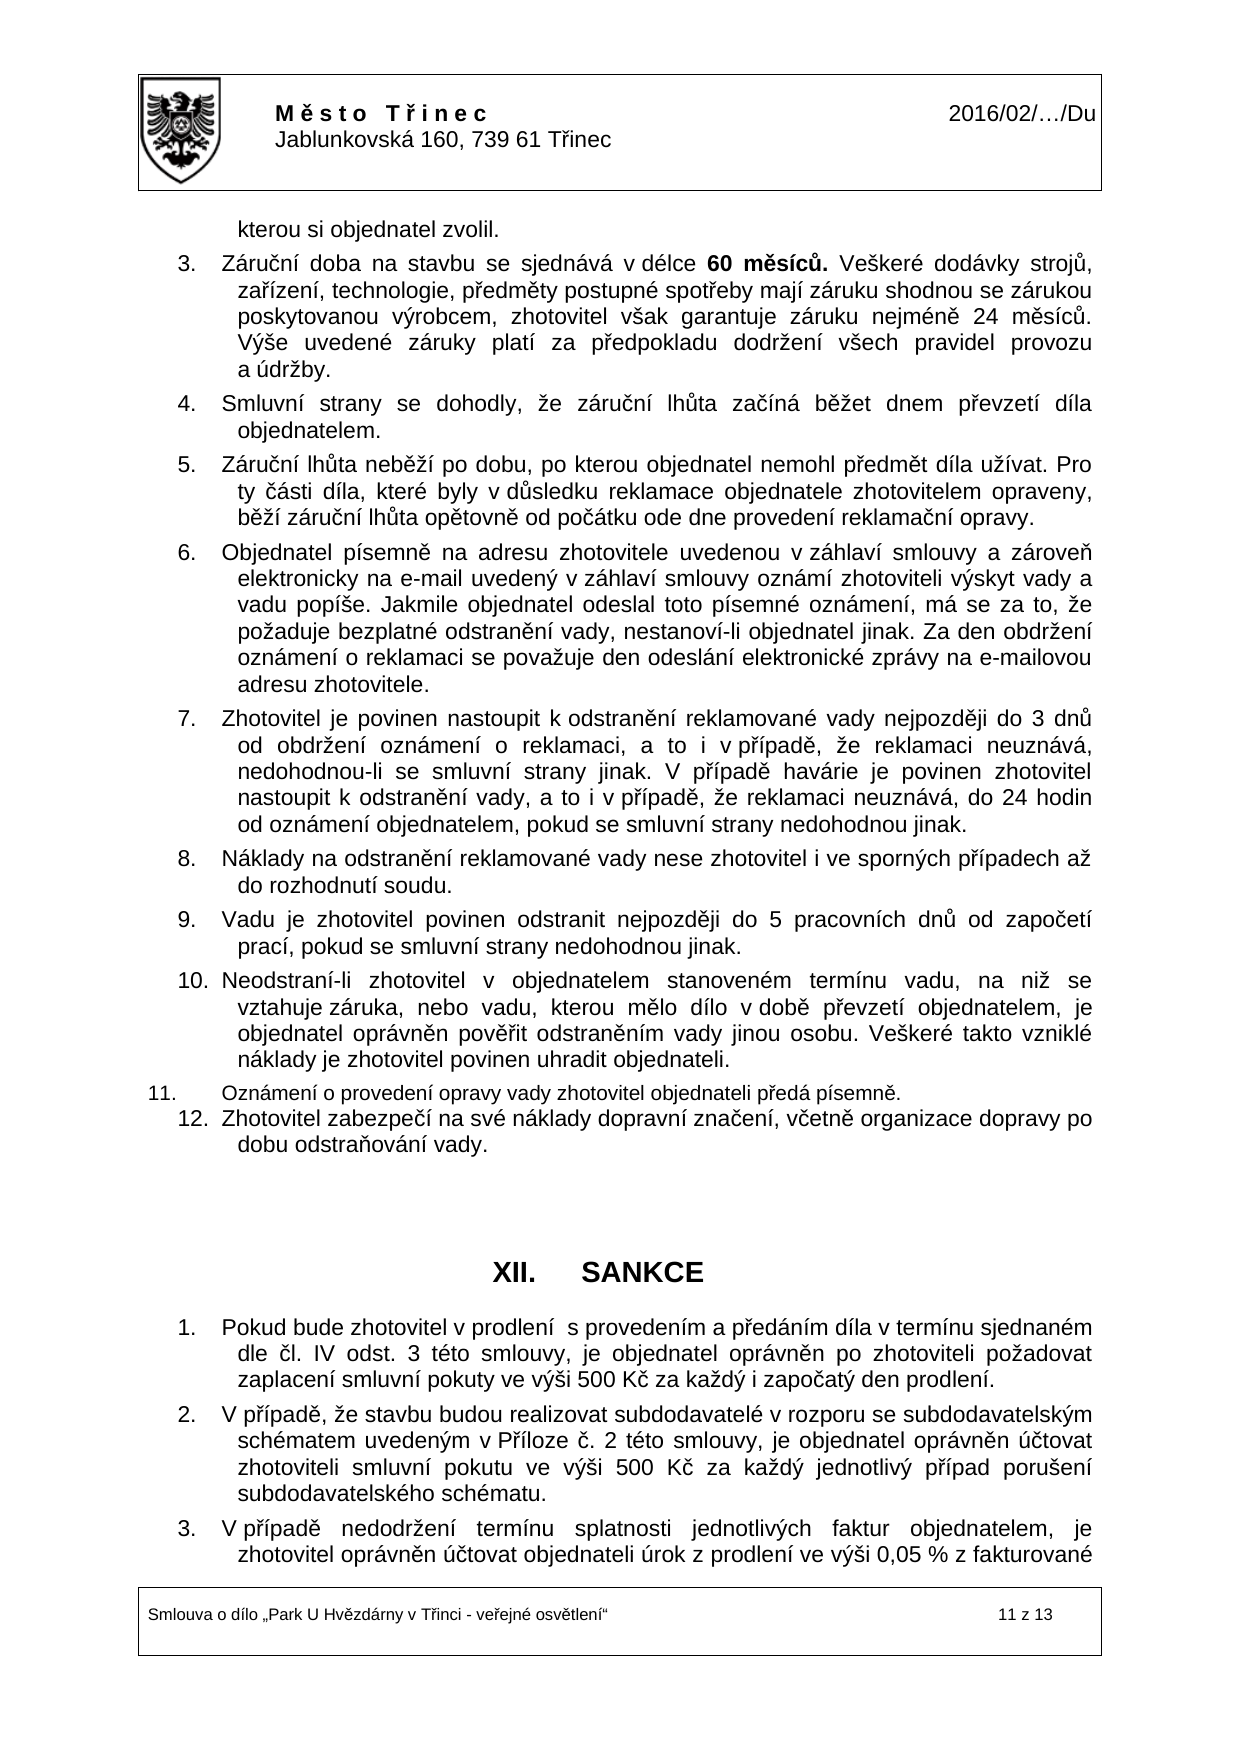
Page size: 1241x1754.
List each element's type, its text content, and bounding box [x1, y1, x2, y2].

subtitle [177, 1515, 1093, 1567]
subtitle 9. Vadu je zhotovitel povinen odstranit nejpozději do 5 pracovních dnů od započetí prací, pokud se smluvní strany nedohodnou jinak. [177, 906, 1093, 959]
subtitle 8. Náklady na odstranění reklamované vady nese zhotovitel i ve sporných případech až do rozhodnutí soudu. [177, 845, 1093, 898]
text 11. Oznámení o provedení opravy vady zhotovitel objednateli předá písemně. [148, 1081, 1093, 1105]
subtitle 7. Zhotovitel je povinen nastoupit k odstranění reklamované vady nejpozději do 3 dnů od obdržení oznámení o reklamaci, a to i v případě, že reklamaci neuznává, nedohodnou-li se smluvní strany jinak. V případě havárie je povinen zhotovitel nastoupit k odstranění vady, a to i v případě, že reklamaci neuznává, do 24 hodin od oznámení objednatelem, pokud se smluvní strany nedohodnou jinak. [177, 705, 1093, 837]
subtitle 10. Neodstraní-li zhotovitel v objednatelem stanoveném termínu vadu, na niž se vztahuje záruka, nebo vadu, kterou mělo dílo v době převzetí objednatelem, je objednatel oprávněn pověřit odstraněním vady jinou osobu. Veškeré takto vzniklé náklady je zhotovitel povinen uhradit objednateli. [177, 967, 1093, 1073]
subtitle 4. Smluvní strany se dohodly, že záruční lhůta začíná běžet dnem převzetí díla objednatelem. [177, 390, 1093, 443]
subtitle 6. Objednatel písemně na adresu zhotovitele uvedenou v záhlaví smlouvy a zároveň elektronicky na e-mail uvedený v záhlaví smlouvy oznámí zhotoviteli výskyt vady a vadu popíše. Jakmile objednatel odeslal toto písemné oznámení, má se za to, že požaduje bezplatné odstranění vady, nestanoví-li objednatel jinak. Za den obdržení oznámení o reklamaci se považuje den odeslání elektronické zprávy na e-mailovou adresu zhotovitele. [177, 539, 1093, 697]
subtitle 1. Pokud bude zhotovitel v prodlení s provedením a předáním díla v termínu sjednaném dle čl. IV odst. 3 této smlouvy, je objednatel oprávněn po zhotoviteli požadovat zaplacení smluvní pokuty ve výši 500 Kč za každý i započatý den prodlení. [177, 1313, 1093, 1393]
subtitle 3. Záruční doba na stavbu se sjednává v délce 60 měsíců. Veškeré dodávky strojů, zařízení, technologie, předměty postupné spotřeby mají záruku shodnou se zárukou poskytovanou výrobcem, zhotovitel však garantuje záruku nejméně 24 měsíců. Výše uvedené záruky platí za předpokladu dodržení všech pravidel provozu a údržby. [177, 250, 1093, 382]
subtitle 2. V případě, že stavbu budou realizovat subdodavatelé v rozporu se subdodavatelským schématem uvedeným v Příloze č. 2 této smlouvy, je objednatel oprávněn účtovat zhotoviteli smluvní pokutu ve výši 500 Kč za každý jednotlivý případ porušení subdodavatelského schématu. [177, 1401, 1093, 1506]
subtitle SANKCE [148, 1255, 1093, 1288]
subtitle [177, 216, 1093, 242]
subtitle 5. Záruční lhůta neběží po dobu, po kterou objednatel nemohl předmět díla užívat. Pro ty části díla, které byly v důsledku reklamace objednatele zhotovitelem opraveny, běží záruční lhůta opětovně od počátku ode dne provedení reklamační opravy. [177, 451, 1093, 530]
subtitle 12. Zhotovitel zabezpečí na své náklady dopravní značení, včetně organizace dopravy po dobu odstraňování vady. [177, 1105, 1093, 1158]
